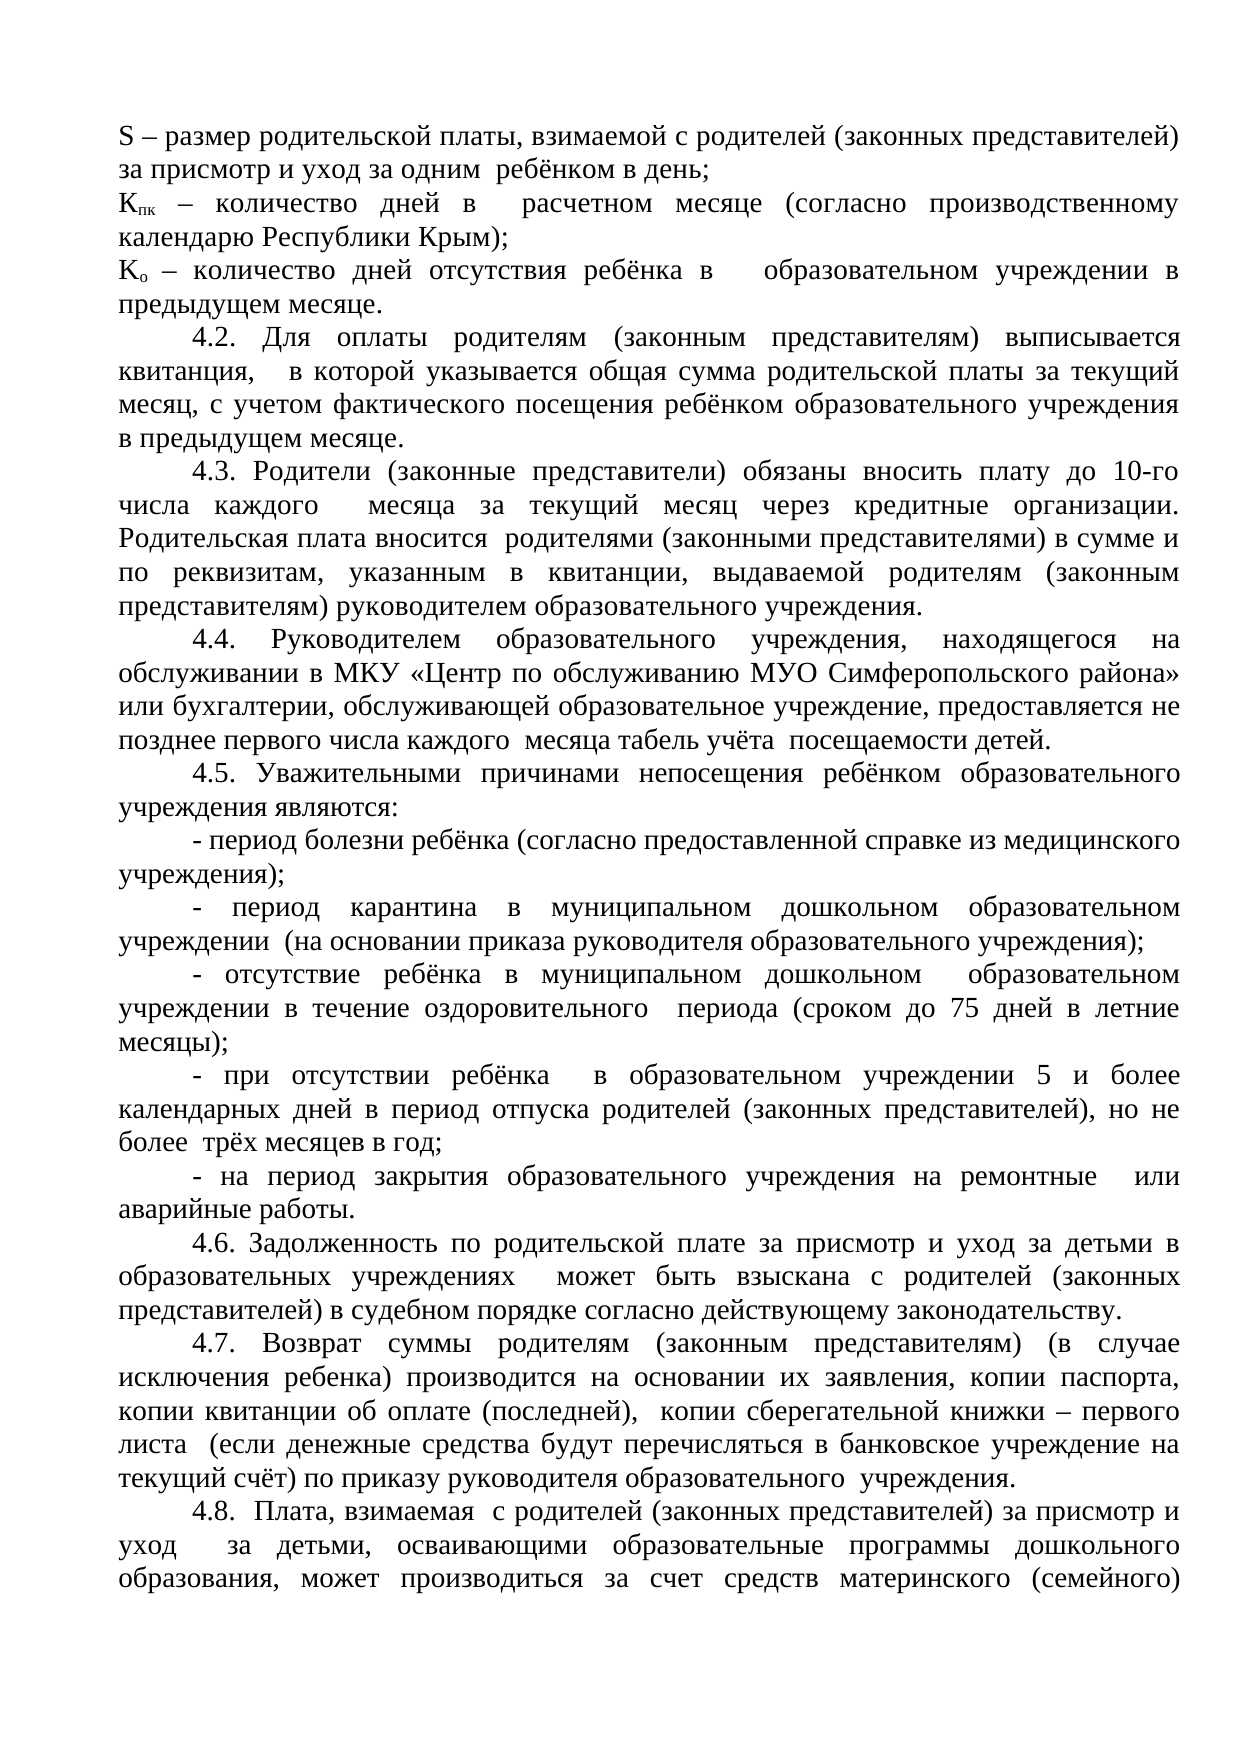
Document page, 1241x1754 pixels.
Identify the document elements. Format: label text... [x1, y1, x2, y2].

text 4.7. Возврат суммы родителям (законным представителям) (в случае исключения ребенка) производится на основании их заявления, копии паспорта, копии квитанции об оплате (последней), копии сберегательной книжки – первого листа (если денежные средства будут перечисляться в банковское учреждение на текущий счёт) по приказу руководителя образовательного учреждения. [118, 1326, 1181, 1493]
text - при отсутствии ребёнка в образовательном учреждении 5 и более календарных дней в период отпуска родителей (законных представителей), но не более трёх месяцев в год; [118, 1057, 1181, 1158]
text 4.3. Родители (законные представители) обязаны вносить плату до 10-го числа каждого месяца за текущий месяц через кредитные организации. Родительская плата вносится родителями (законными представителями) в сумме и по реквизитам, указанным в квитанции, выдаваемой родителям (законным представителям) руководителем образовательного учреждения. [118, 453, 1181, 621]
text 4.4. Руководителем образовательного учреждения, находящегося на обслуживании в МКУ «Центр по обслуживанию МУО Симферопольского района» или бухгалтерии, обслуживающей образовательное учреждение, предоставляется не позднее первого числа каждого месяца табель учёта посещаемости детей. [118, 621, 1181, 755]
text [118, 1493, 1181, 1594]
text - период болезни ребёнка (согласно предоставленной справке из медицинского учреждения); [118, 822, 1181, 889]
text Кпк – количество дней в расчетном месяце (согласно производственному календарю Республики Крым); [118, 185, 1181, 252]
text - период карантина в муниципальном дошкольном образовательном учреждении (на основании приказа руководителя образовательного учреждения); [118, 889, 1181, 957]
text - на период закрытия образовательного учреждения на ремонтные или аварийные работы. [118, 1158, 1181, 1225]
text - отсутствие ребёнка в муниципальном дошкольном образовательном учреждении в течение оздоровительного периода (сроком до 75 дней в летние месяцы); [118, 957, 1181, 1057]
text 4.6. Задолженность по родительской плате за присмотр и уход за детьми в образовательных учреждениях может быть взыскана с родителей (законных представителей) в судебном порядке согласно действующему законодательству. [118, 1225, 1181, 1326]
text 4.2. Для оплаты родителям (законным представителям) выписывается квитанция, в которой указывается общая сумма родительской платы за текущий месяц, с учетом фактического посещения ребёнком образовательного учреждения в предыдущем месяце. [118, 319, 1181, 453]
text 4.5. Уважительными причинами непосещения ребёнком образовательного учреждения являются: [118, 755, 1181, 822]
text S – размер родительской платы, взимаемой с родителей (законных представителей) за присмотр и уход за одним ребёнком в день; [118, 118, 1181, 185]
text Kо – количество дней отсутствия ребёнка в образовательном учреждении в предыдущем месяце. [118, 252, 1181, 319]
